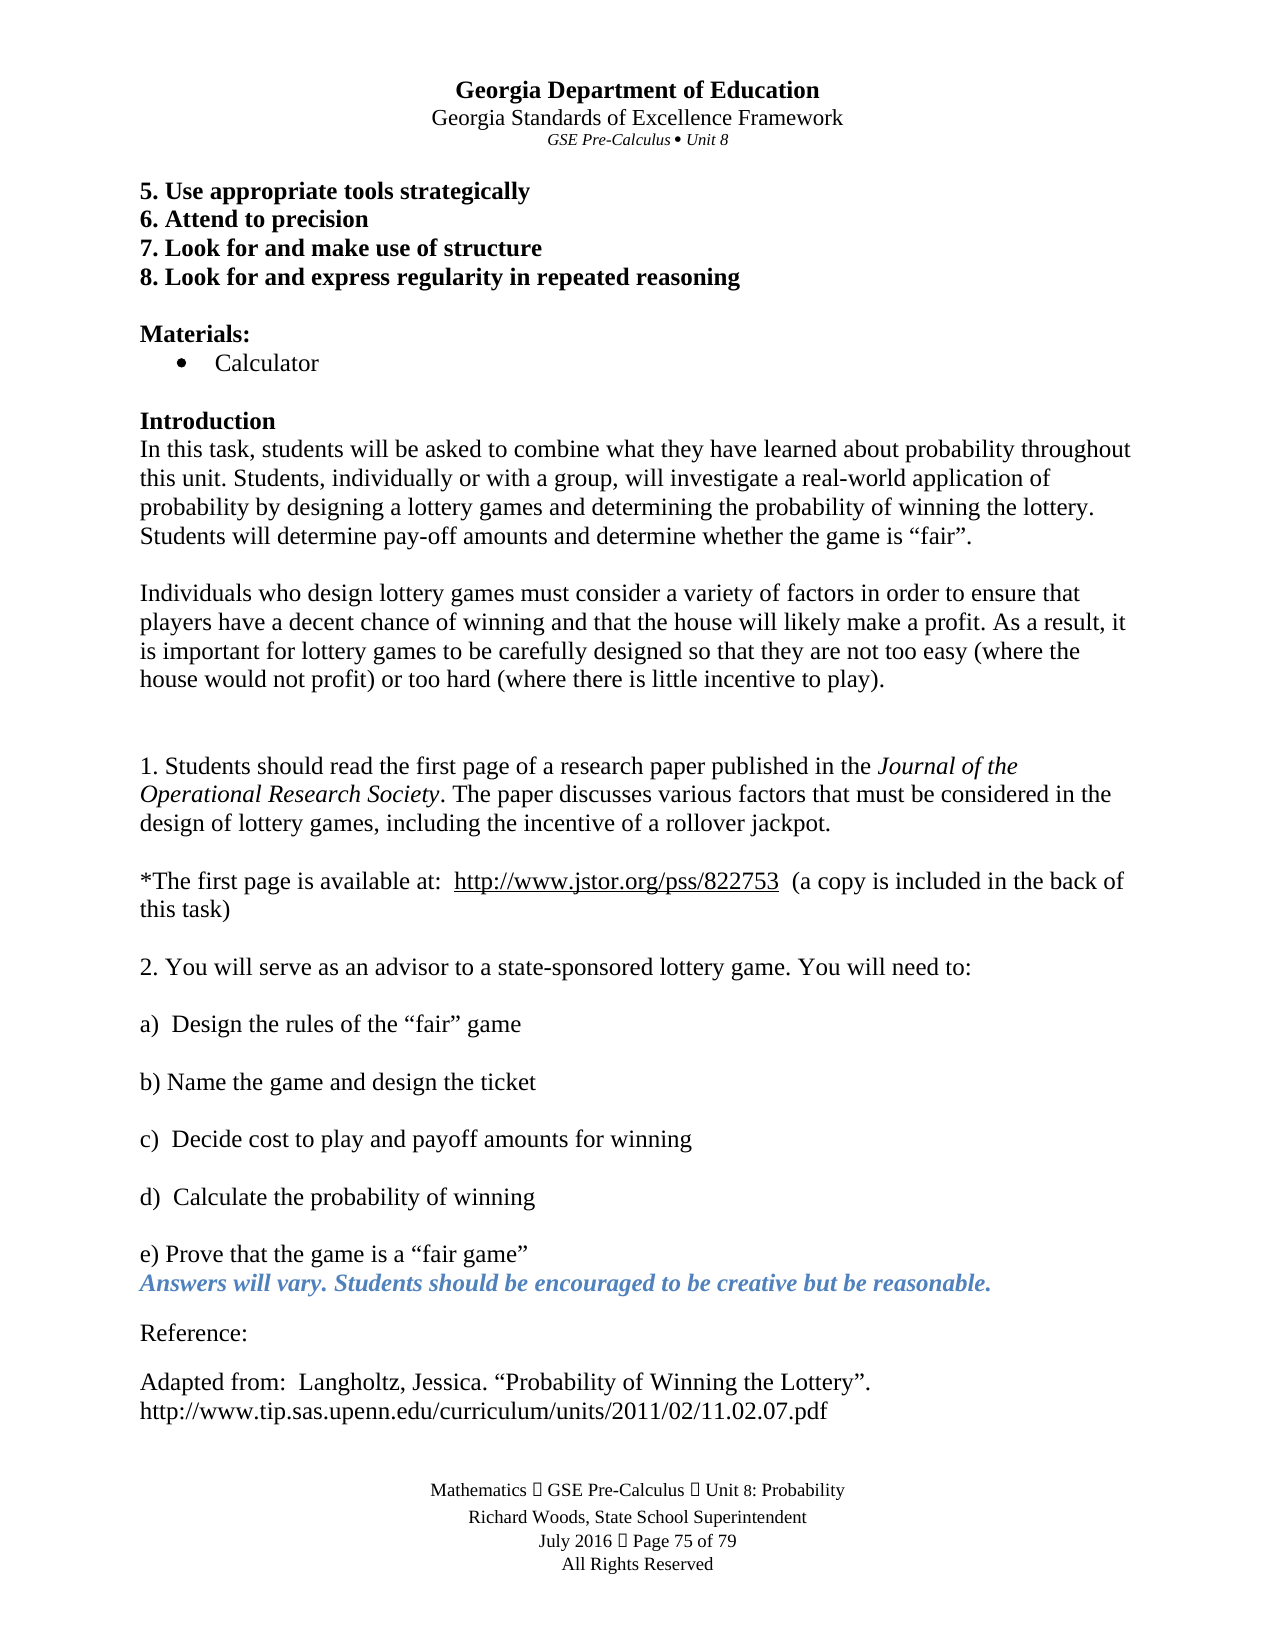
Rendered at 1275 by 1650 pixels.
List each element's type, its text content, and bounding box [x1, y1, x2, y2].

text 7. Look for and make use of structure [139, 233, 1135, 262]
text 5. Use appropriate tools strategically [139, 176, 1135, 204]
text 8. Look for and express regularity in repeated reasoning [139, 262, 1135, 291]
text a) Design the rules of the “fair” game [139, 1009, 1135, 1038]
text Introduction [139, 406, 1135, 434]
text Materials: [139, 319, 1135, 348]
list Calculator [177, 348, 1135, 377]
text e) Prove that the game is a “fair game” [139, 1239, 1135, 1268]
text Adapted from: Langholtz, Jessica. “Probability of Winning the Lottery”. http://www.tip.sas.upenn.edu/curriculum/units/2011/02/11.02.07.pdf [139, 1367, 1135, 1425]
text Reference: [139, 1318, 1135, 1347]
text *The first page is available at: http://www.jstor.org/pss/822753 (a copy is included in the back of this task) [139, 866, 1135, 923]
text Individuals who design lottery games must consider a variety of factors in order to ensure that players have a decent chance of winning and that the house will likely make a profit. As a result, it is important for lottery games to be carefully designed so that they are not too easy (where the house would not profit) or too hard (where there is little incentive to play). [139, 578, 1135, 693]
text Answers will vary. Students should be encouraged to be creative but be reasonable. [139, 1268, 1135, 1297]
text c) Decide cost to play and payoff amounts for winning [139, 1124, 1135, 1153]
text d) Calculate the probability of winning [139, 1182, 1135, 1211]
text 1. Students should read the first page of a research paper published in the Journal of the Operational Research Society. The paper discusses various factors that must be considered in the design of lottery games, including the incentive of a rollover jackpot. [139, 751, 1135, 837]
text b) Name the game and design the ticket [139, 1067, 1135, 1096]
text 2. You will serve as an advisor to a state-sponsored lottery game. You will need to: [139, 952, 1135, 981]
text 6. Attend to precision [139, 204, 1135, 233]
text In this task, students will be asked to combine what they have learned about probability throughout this unit. Students, individually or with a group, will investigate a real-world application of probability by designing a lottery games and determining the probability of winning the lottery. Students will determine pay-off amounts and determine whether the game is “fair”. [139, 434, 1135, 549]
